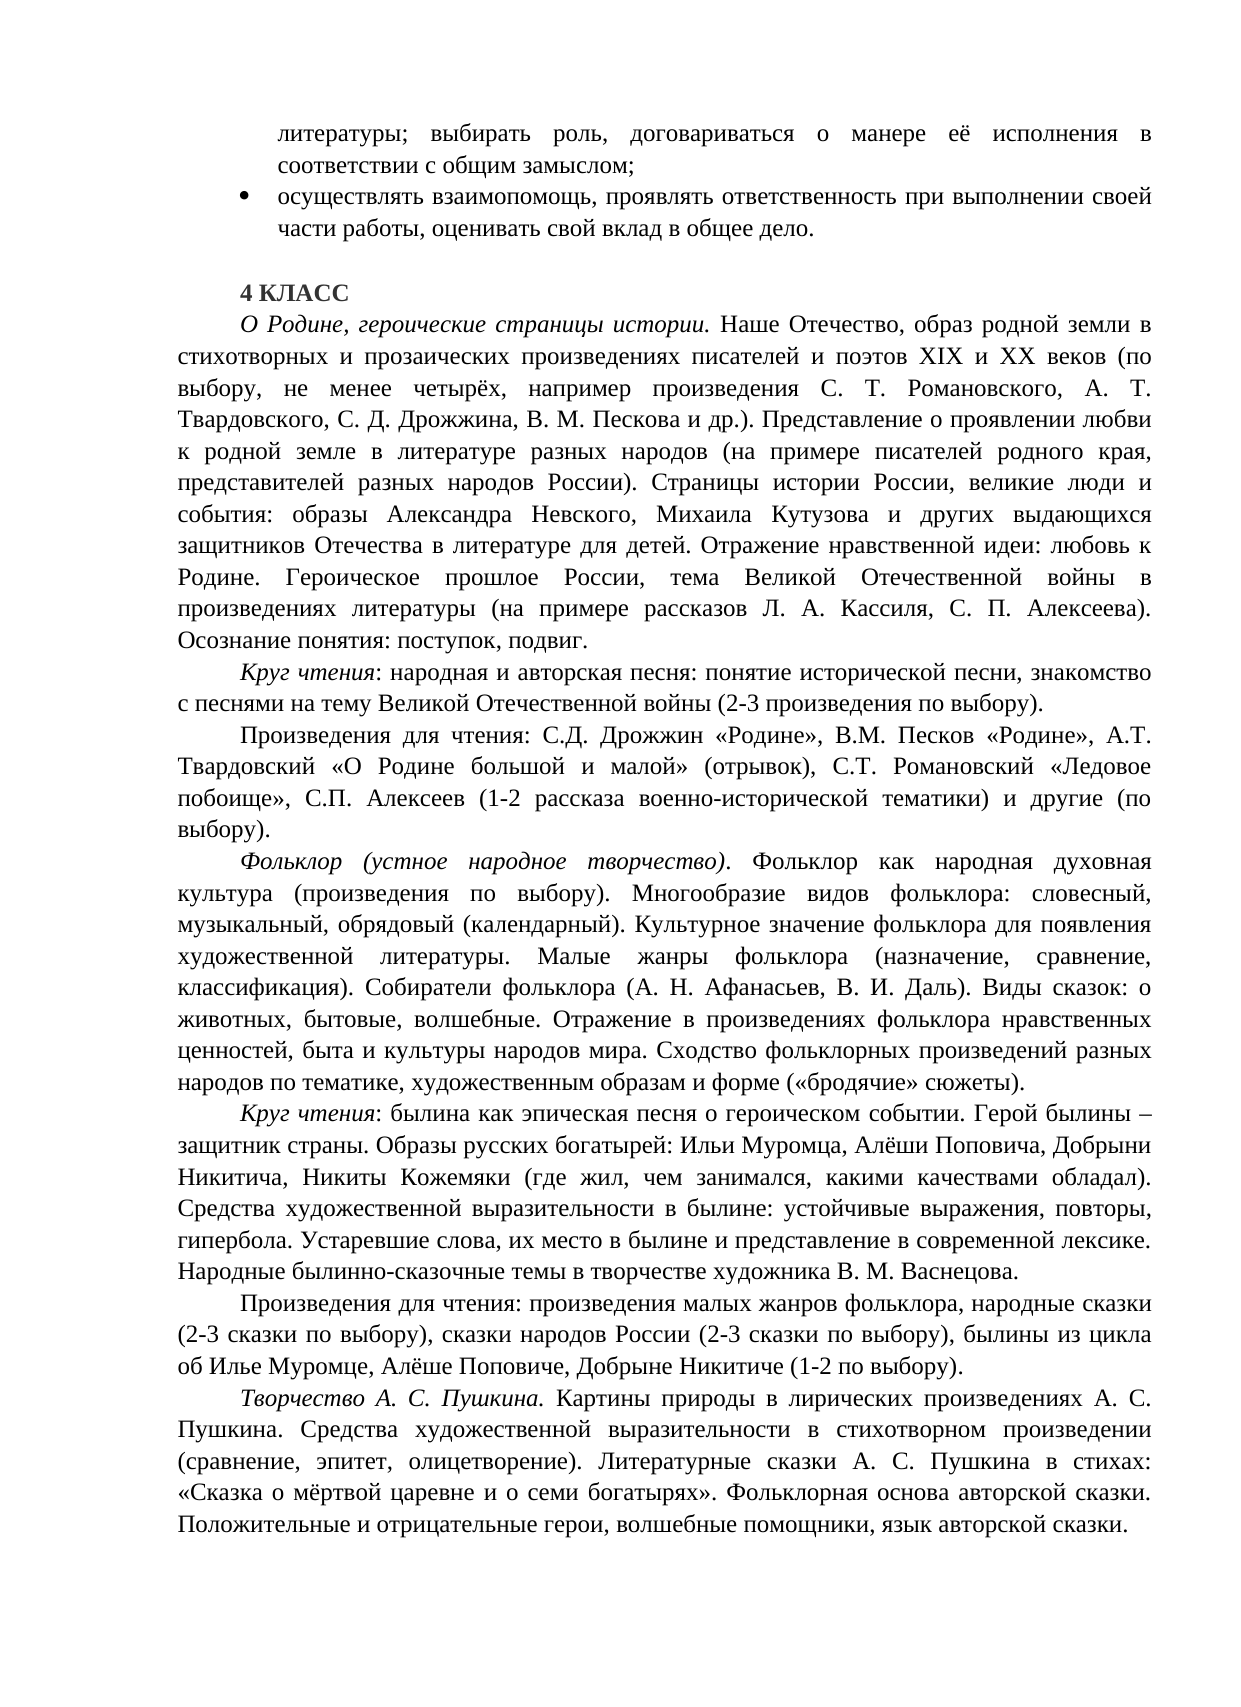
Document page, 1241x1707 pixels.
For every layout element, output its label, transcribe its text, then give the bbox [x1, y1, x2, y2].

text Произведения для чтения: произведения малых жанров фольклора, народные сказки ‌(2-3 сказки по выбору)‌, сказки народов России ‌(2-3 сказки по выбору)‌, былины из цикла об Илье Муромце, Алёше Поповиче, Добрыне Никитиче ‌(1-2 по выбору)‌. [177, 1288, 1152, 1380]
list осуществлять взаимопомощь, проявлять ответственность при выполнении своей части работы, оценивать свой вклад в общее дело. [240, 181, 1152, 242]
text О Родине, героические страницы истории. Наше Отечество, образ родной земли в стихотворных и прозаических произведениях писателей и поэтов ХIХ и ХХ веков (по выбору, не менее четырёх, например произведения С. Т. Романовского, А. Т. Твардовского, С. Д. Дрожжина, В. М. Пескова ‌и др.‌). Представление о проявлении любви к родной земле в литературе разных народов (на примере писателей родного края, представителей разных народов России). Страницы истории России, великие люди и события: образы Александра Невского, Михаила Кутузова и других выдающихся защитников Отечества в литературе для детей. Отражение нравственной идеи: любовь к Родине. Героическое прошлое России, тема Великой Отечественной войны в произведениях литературы (на примере рассказов Л. А. Кассиля, С. П. Алексеева). Осознание понятия: поступок, подвиг. [177, 309, 1152, 654]
text Фольклор (устное народное творчество). Фольклор как народная духовная культура (произведения по выбору). Многообразие видов фольклора: словесный, музыкальный, обрядовый (календарный). Культурное значение фольклора для появления художественной литературы. Малые жанры фольклора (назначение, сравнение, классификация). Собиратели фольклора (А. Н. Афанасьев, В. И. Даль). Виды сказок: о животных, бытовые, волшебные. Отражение в произведениях фольклора нравственных ценностей, быта и культуры народов мира. Сходство фольклорных произведений разных народов по тематике, художественным образам и форме («бродячие» сюжеты). [177, 846, 1152, 1096]
text Творчество А. С. Пушкина. Картины природы в лирических произведениях А. С. Пушкина. Средства художественной выразительности в стихотворном произведении (сравнение, эпитет, олицетворение). Литературные сказки А. С. Пушкина в стихах: «Сказка о мёртвой царевне и о семи богатырях». Фольклорная основа авторской сказки. Положительные и отрицательные герои, волшебные помощники, язык авторской сказки. [177, 1383, 1152, 1538]
text Произведения для чтения: С.Д. Дрожжин «Родине», В.М. Песков «Родине», А.Т. Твардовский «О Родине большой и малой» (отрывок), С.Т. Романовский «Ледовое побоище», С.П. Алексеев ‌(1-2 рассказа военно-исторической тематики) и другие (по выбору).‌ [177, 720, 1152, 843]
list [240, 118, 1152, 178]
text 4 КЛАСС [177, 278, 1152, 307]
text Круг чтения: народная и авторская песня: понятие исторической песни, знакомство с песнями на тему Великой Отечественной войны (2-3 произведения по выбору). [177, 657, 1152, 717]
text Круг чтения: былина как эпическая песня о героическом событии. Герой былины – защитник страны. Образы русских богатырей: Ильи Муромца, Алёши Поповича, Добрыни Никитича, Никиты Кожемяки (где жил, чем занимался, какими качествами обладал). Средства художественной выразительности в былине: устойчивые выражения, повторы, гипербола. Устаревшие слова, их место в былине и представление в современной лексике. Народные былинно-сказочные темы в творчестве художника В. М. Васнецова. [177, 1098, 1152, 1285]
